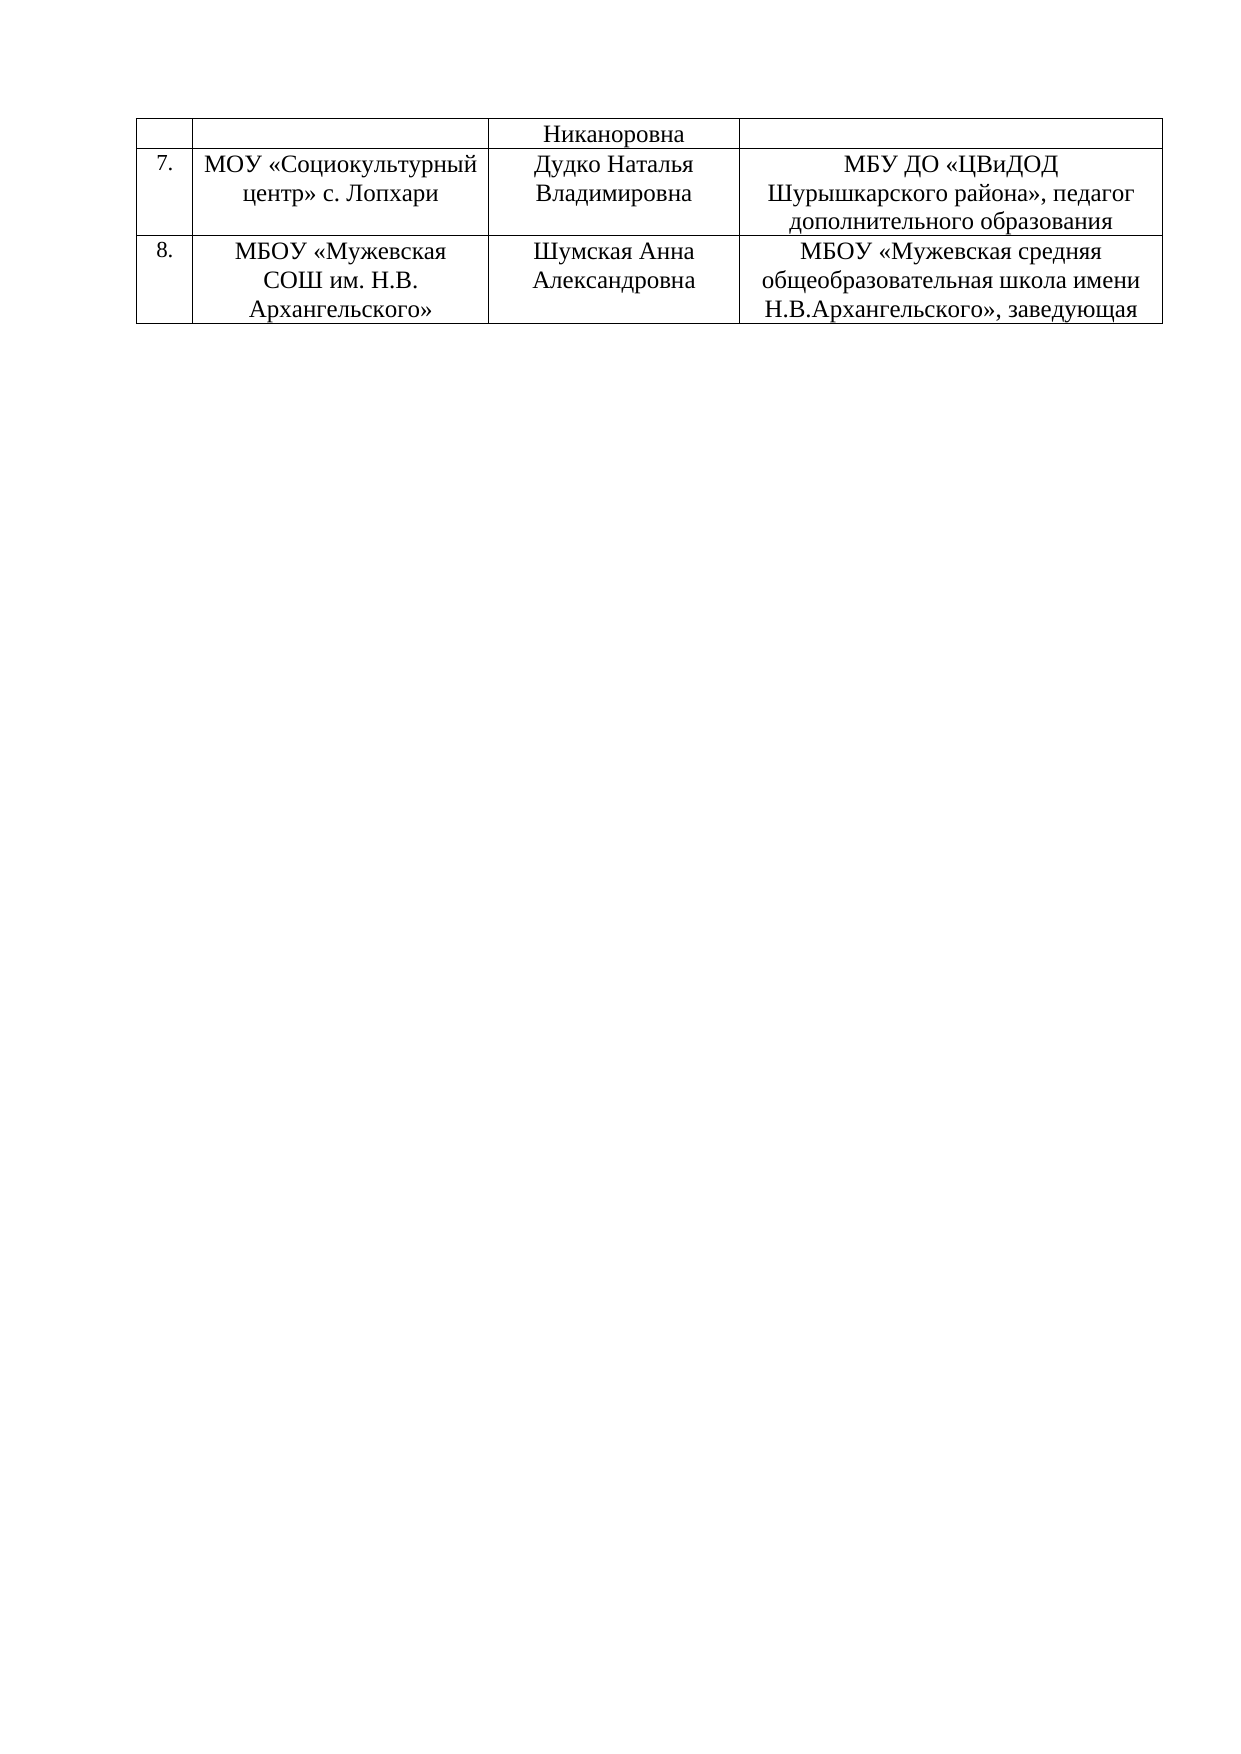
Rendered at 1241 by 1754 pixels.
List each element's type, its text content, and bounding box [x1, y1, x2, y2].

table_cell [193, 119, 488, 148]
table_cell Шумская Анна Александровна [489, 236, 739, 322]
table_cell МБОУ «Мужевская средняя общеобразовательная школа имени Н.В.Архангельского», заведующая [740, 236, 1162, 322]
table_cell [489, 119, 739, 148]
table_cell МОУ «Социокультурный центр» с. Лопхари [193, 149, 488, 235]
table_cell 6. [137, 119, 192, 148]
table_cell 8. [137, 236, 192, 322]
table_cell МБУ ДО «ЦВиДОД Шурышкарского района», педагог дополнительного образования [740, 149, 1162, 235]
table_cell 7. [137, 149, 192, 235]
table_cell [740, 119, 1162, 148]
table_cell МБОУ «Мужевская СОШ им. Н.В. Архангельского» [193, 236, 488, 322]
table_cell Дудко Наталья Владимировна [489, 149, 739, 235]
